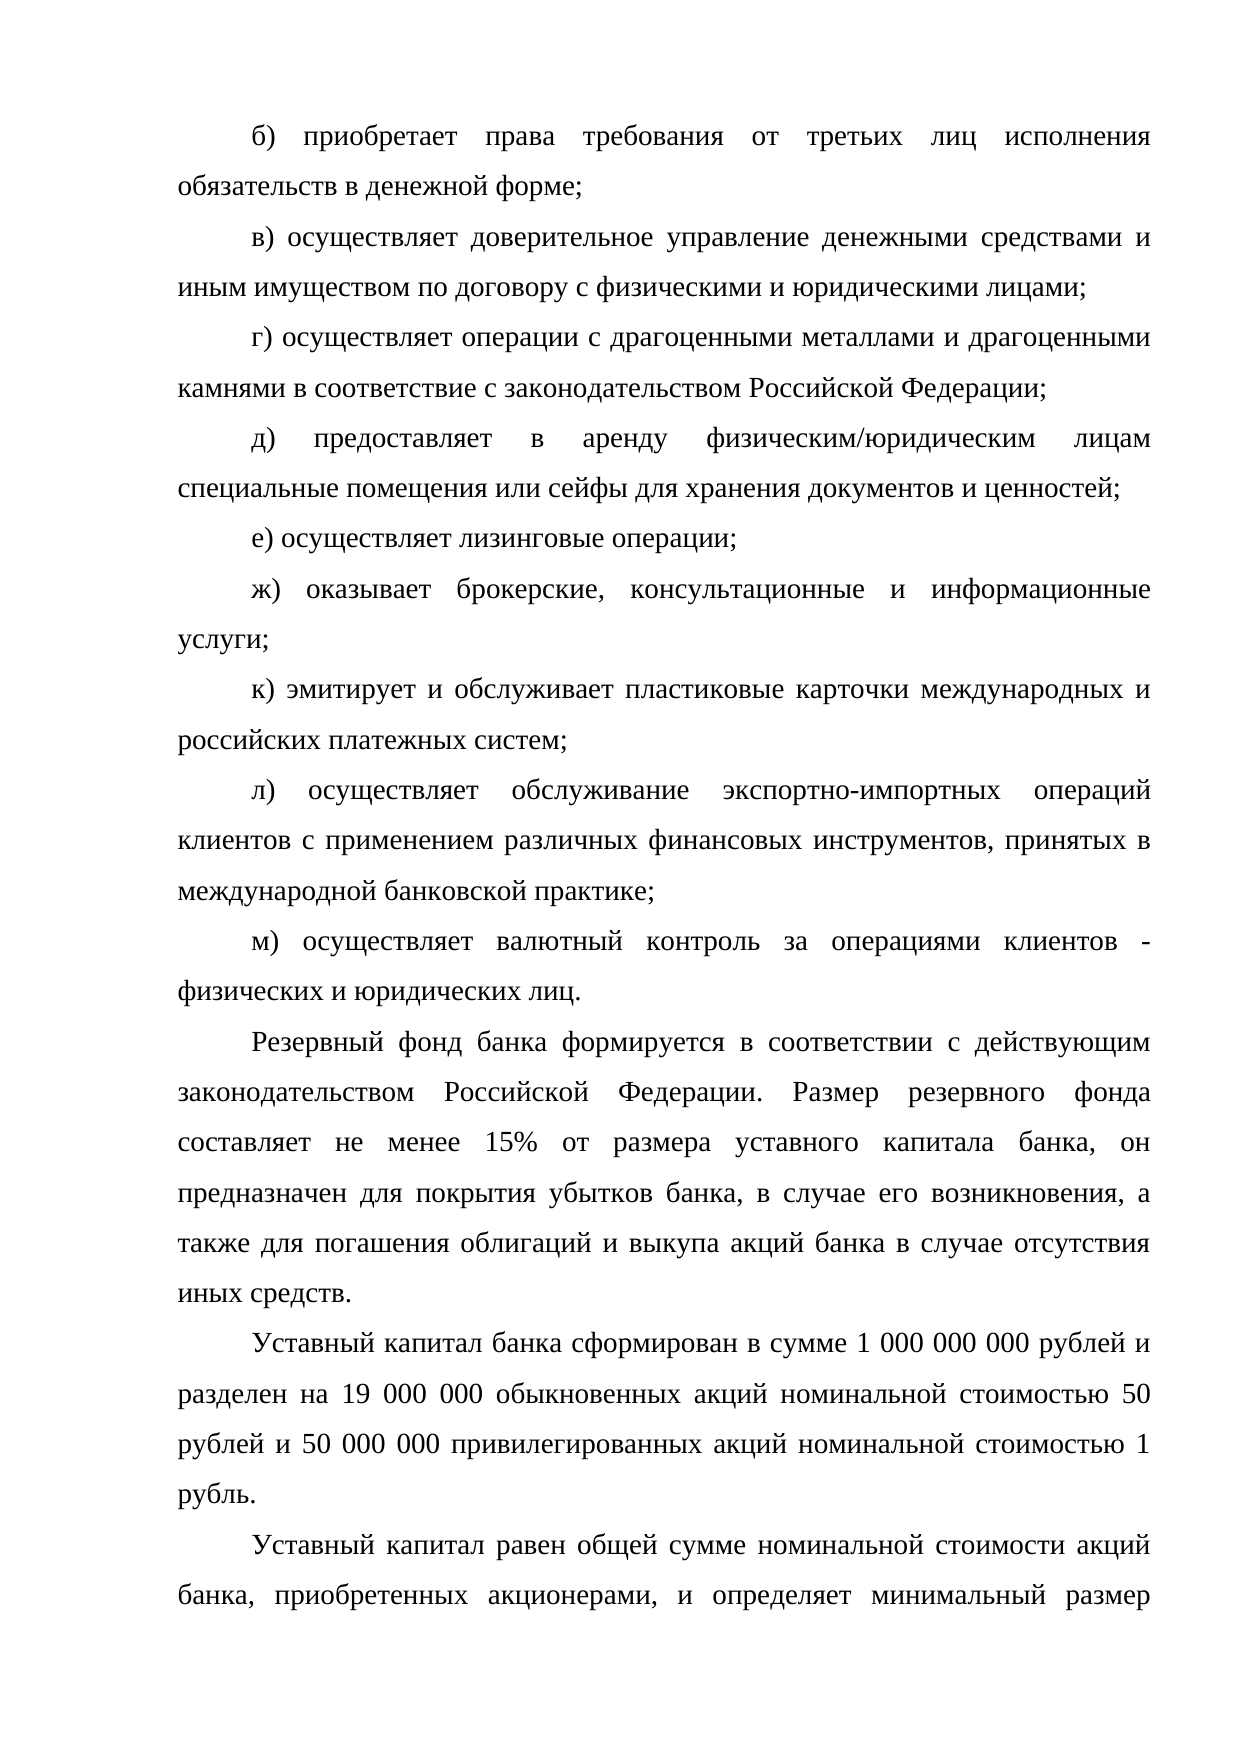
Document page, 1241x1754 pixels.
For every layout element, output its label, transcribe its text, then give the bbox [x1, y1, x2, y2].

text г) осуществляет операции с драгоценными металлами и драгоценными камнями в соответствие с законодательством Российской Федерации; [177, 319, 1152, 403]
text б) приобретает права требования от третьих лиц исполнения обязательств в денежной форме; [177, 118, 1152, 202]
text м) осуществляет валютный контроль за операциями клиентов - физических и юридических лиц. [177, 923, 1152, 1007]
text Уставный капитал банка сформирован в сумме 1 000 000 000 рублей и разделен на 19 000 000 обыкновенных акций номинальной стоимостью 50 рублей и 50 000 000 привилегированных акций номинальной стоимостью 1 рубль. [177, 1326, 1152, 1510]
text е) осуществляет лизинговые операции; [177, 521, 1152, 554]
text Резервный фонд банка формируется в соответствии с действующим законодательством Российской Федерации. Размер резервного фонда составляет не менее 15% от размера уставного капитала банка, он предназначен для покрытия убытков банка, в случае его возникновения, а также для погашения облигаций и выкупа акций банка в случае отсутствия иных средств. [177, 1024, 1152, 1309]
text в) осуществляет доверительное управление денежными средствами и иным имуществом по договору с физическими и юридическими лицами; [177, 219, 1152, 303]
text л) осуществляет обслуживание экспортно-импортных операций клиентов с применением различных финансовых инструментов, принятых в международной банковской практике; [177, 772, 1152, 906]
text ж) оказывает брокерские, консультационные и информационные услуги; [177, 571, 1152, 655]
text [177, 1527, 1152, 1611]
text к) эмитирует и обслуживает пластиковые карточки международных и российских платежных систем; [177, 672, 1152, 755]
text д) предоставляет в аренду физическим/юридическим лицам специальные помещения или сейфы для хранения документов и ценностей; [177, 420, 1152, 504]
